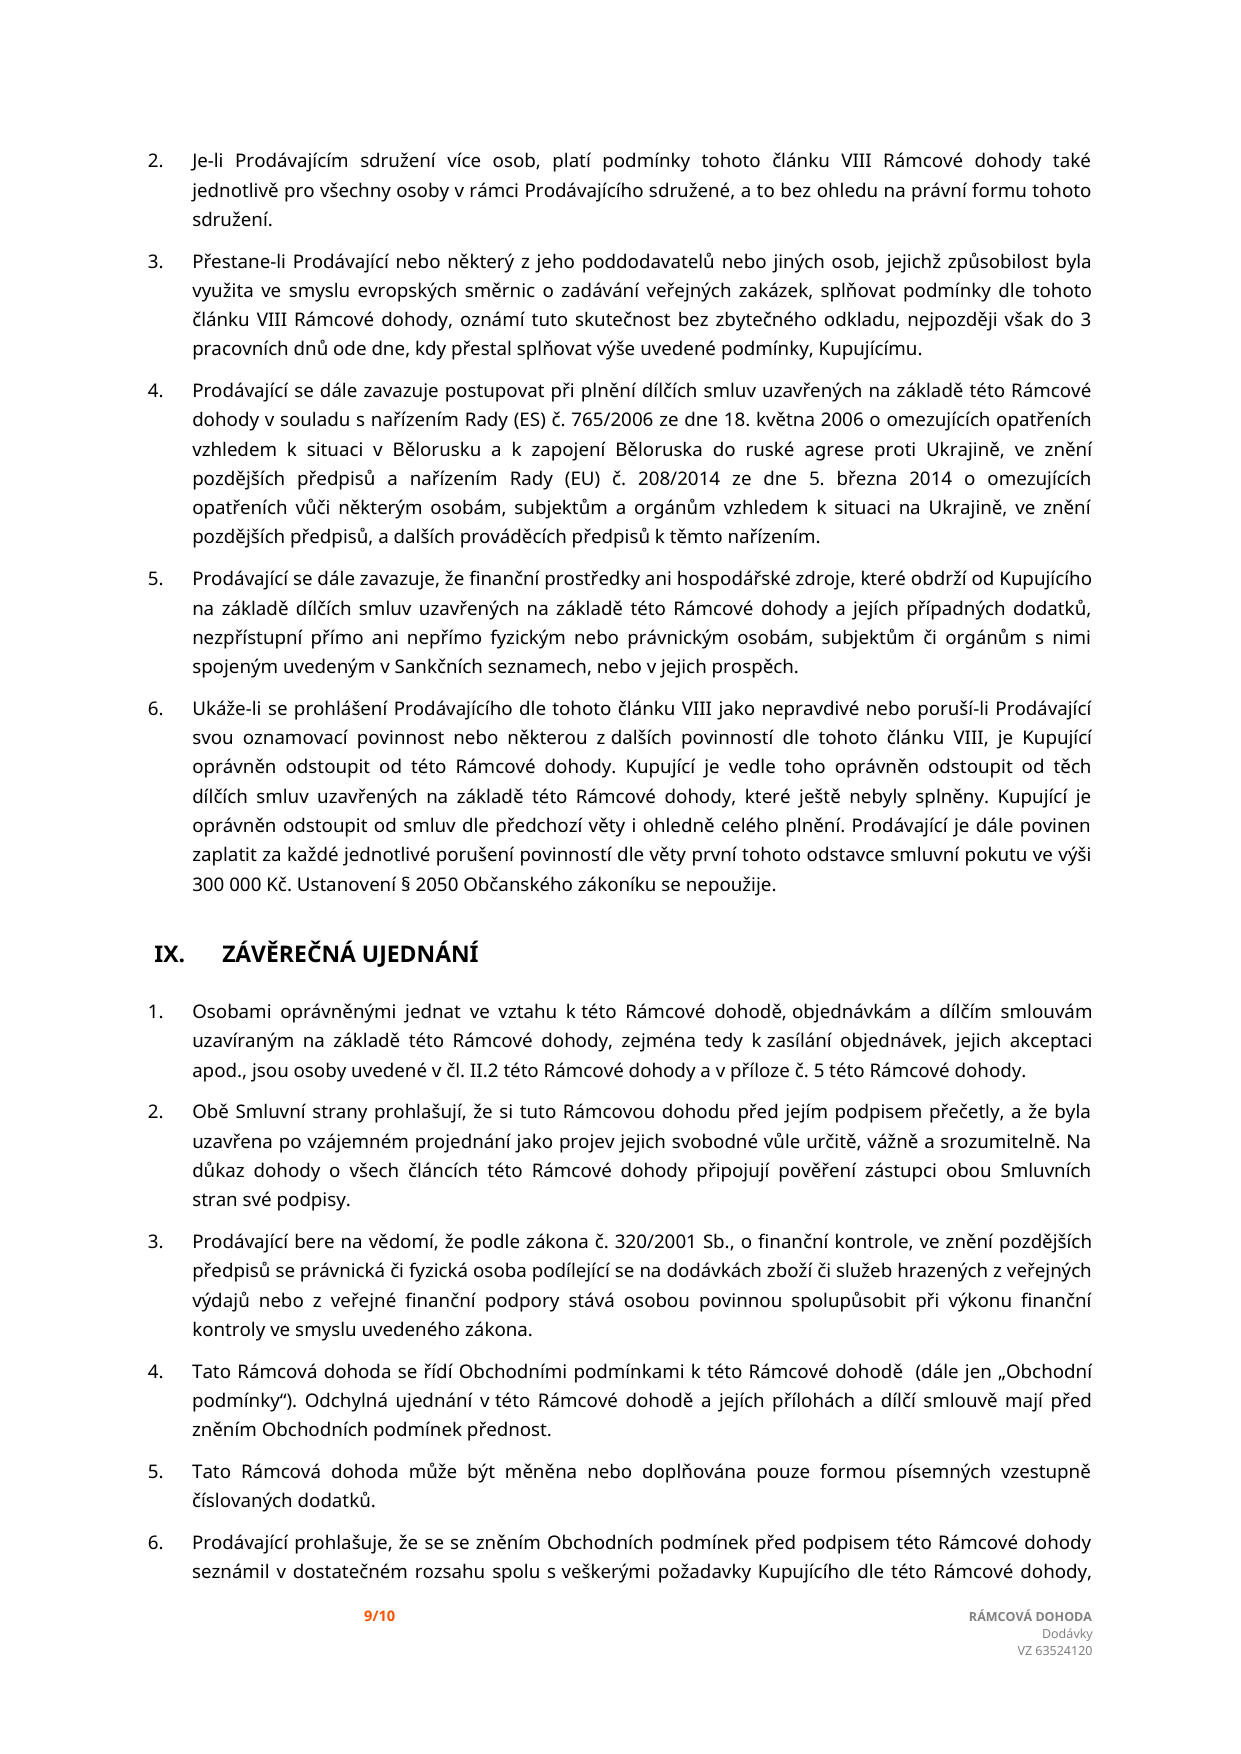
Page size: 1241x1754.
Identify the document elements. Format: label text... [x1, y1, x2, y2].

list Tato Rámcová dohoda může být měněna nebo doplňována pouze formou písemných vzestupně číslovaných dodatků. [148, 1458, 1093, 1513]
list Je-li Prodávajícím sdružení více osob, platí podmínky tohoto článku VIII Rámcové dohody také jednotlivě pro všechny osoby v rámci Prodávajícího sdružené, a to bez ohledu na právní formu tohoto sdružení. [148, 148, 1093, 232]
list Ukáže-li se prohlášení Prodávajícího dle tohoto článku VIII jako nepravdivé nebo poruší-li Prodávající svou oznamovací povinnost nebo některou z dalších povinností dle tohoto článku VIII, je Kupující oprávněn odstoupit od této Rámcové dohody. Kupující je vedle toho oprávněn odstoupit od těch dílčích smluv uzavřených na základě této Rámcové dohody, které ještě nebyly splněny. Kupující je oprávněn odstoupit od smluv dle předchozí věty i ohledně celého plnění. Prodávající je dále povinen zaplatit za každé jednotlivé porušení povinností dle věty první tohoto odstavce smluvní pokutu ve výši 300 000 Kč. Ustanovení § 2050 Občanského zákoníku se nepoužije. [148, 695, 1093, 896]
list Obě Smluvní strany prohlašují, že si tuto Rámcovou dohodu před jejím podpisem přečetly, a že byla uzavřena po vzájemném projednání jako projev jejich svobodné vůle určitě, vážně a srozumitelně. Na důkaz dohody o všech článcích této Rámcové dohody připojují pověření zástupci obou Smluvních stran své podpisy. [148, 1099, 1093, 1212]
list Prodávající bere na vědomí, že podle zákona č. 320/2001 Sb., o finanční kontrole, ve znění pozdějších předpisů se právnická či fyzická osoba podílející se na dodávkách zboží či služeb hrazených z veřejných výdajů nebo z veřejné finanční podpory stává osobou povinnou spolupůsobit při výkonu finanční kontroly ve smyslu uvedeného zákona. [148, 1228, 1093, 1342]
list Přestane-li Prodávající nebo některý z jeho poddodavatelů nebo jiných osob, jejichž způsobilost byla využita ve smyslu evropských směrnic o zadávání veřejných zakázek, splňovat podmínky dle tohoto článku VIII Rámcové dohody, oznámí tuto skutečnost bez zbytečného odkladu, nejpozději však do 3 pracovních dnů ode dne, kdy přestal splňovat výše uvedené podmínky, Kupujícímu. [148, 248, 1093, 361]
list Osobami oprávněnými jednat ve vztahu k této Rámcové dohodě, objednávkám a dílčím smlouvám uzavíraným na základě této Rámcové dohody, zejména tedy k zasílání objednávek, jejich akceptaci apod., jsou osoby uvedené v čl. II.2 této Rámcové dohody a v příloze č. 5 této Rámcové dohody. [148, 998, 1093, 1083]
list Prodávající se dále zavazuje postupovat při plnění dílčích smluv uzavřených na základě této Rámcové dohody v souladu s nařízením Rady (ES) č. 765/2006 ze dne 18. května 2006 o omezujících opatřeních vzhledem k situaci v Bělorusku a k zapojení Běloruska do ruské agrese proti Ukrajině, ve znění pozdějších předpisů a nařízením Rady (EU) č. 208/2014 ze dne 5. března 2014 o omezujících opatřeních vůči některým osobám, subjektům a orgánům vzhledem k situaci na Ukrajině, ve znění pozdějších předpisů, a dalších prováděcích předpisů k těmto nařízením. [148, 377, 1093, 549]
list Tato Rámcová dohoda se řídí Obchodními podmínkami k této Rámcové dohodě (dále jen „Obchodní podmínky“). Odchylná ujednání v této Rámcové dohodě a jejích přílohách a dílčí smlouvě mají před zněním Obchodních podmínek přednost. [148, 1358, 1093, 1442]
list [148, 1529, 1093, 1584]
list ZÁVĚREČNÁ UJEDNÁNÍ [185, 938, 1093, 969]
list Prodávající se dále zavazuje, že finanční prostředky ani hospodářské zdroje, které obdrží od Kupujícího na základě dílčích smluv uzavřených na základě této Rámcové dohody a jejích případných dodatků, nezpřístupní přímo ani nepřímo fyzickým nebo právnickým osobám, subjektům či orgánům s nimi spojeným uvedeným v Sankčních seznamech, nebo v jejich prospěch. [148, 566, 1093, 679]
